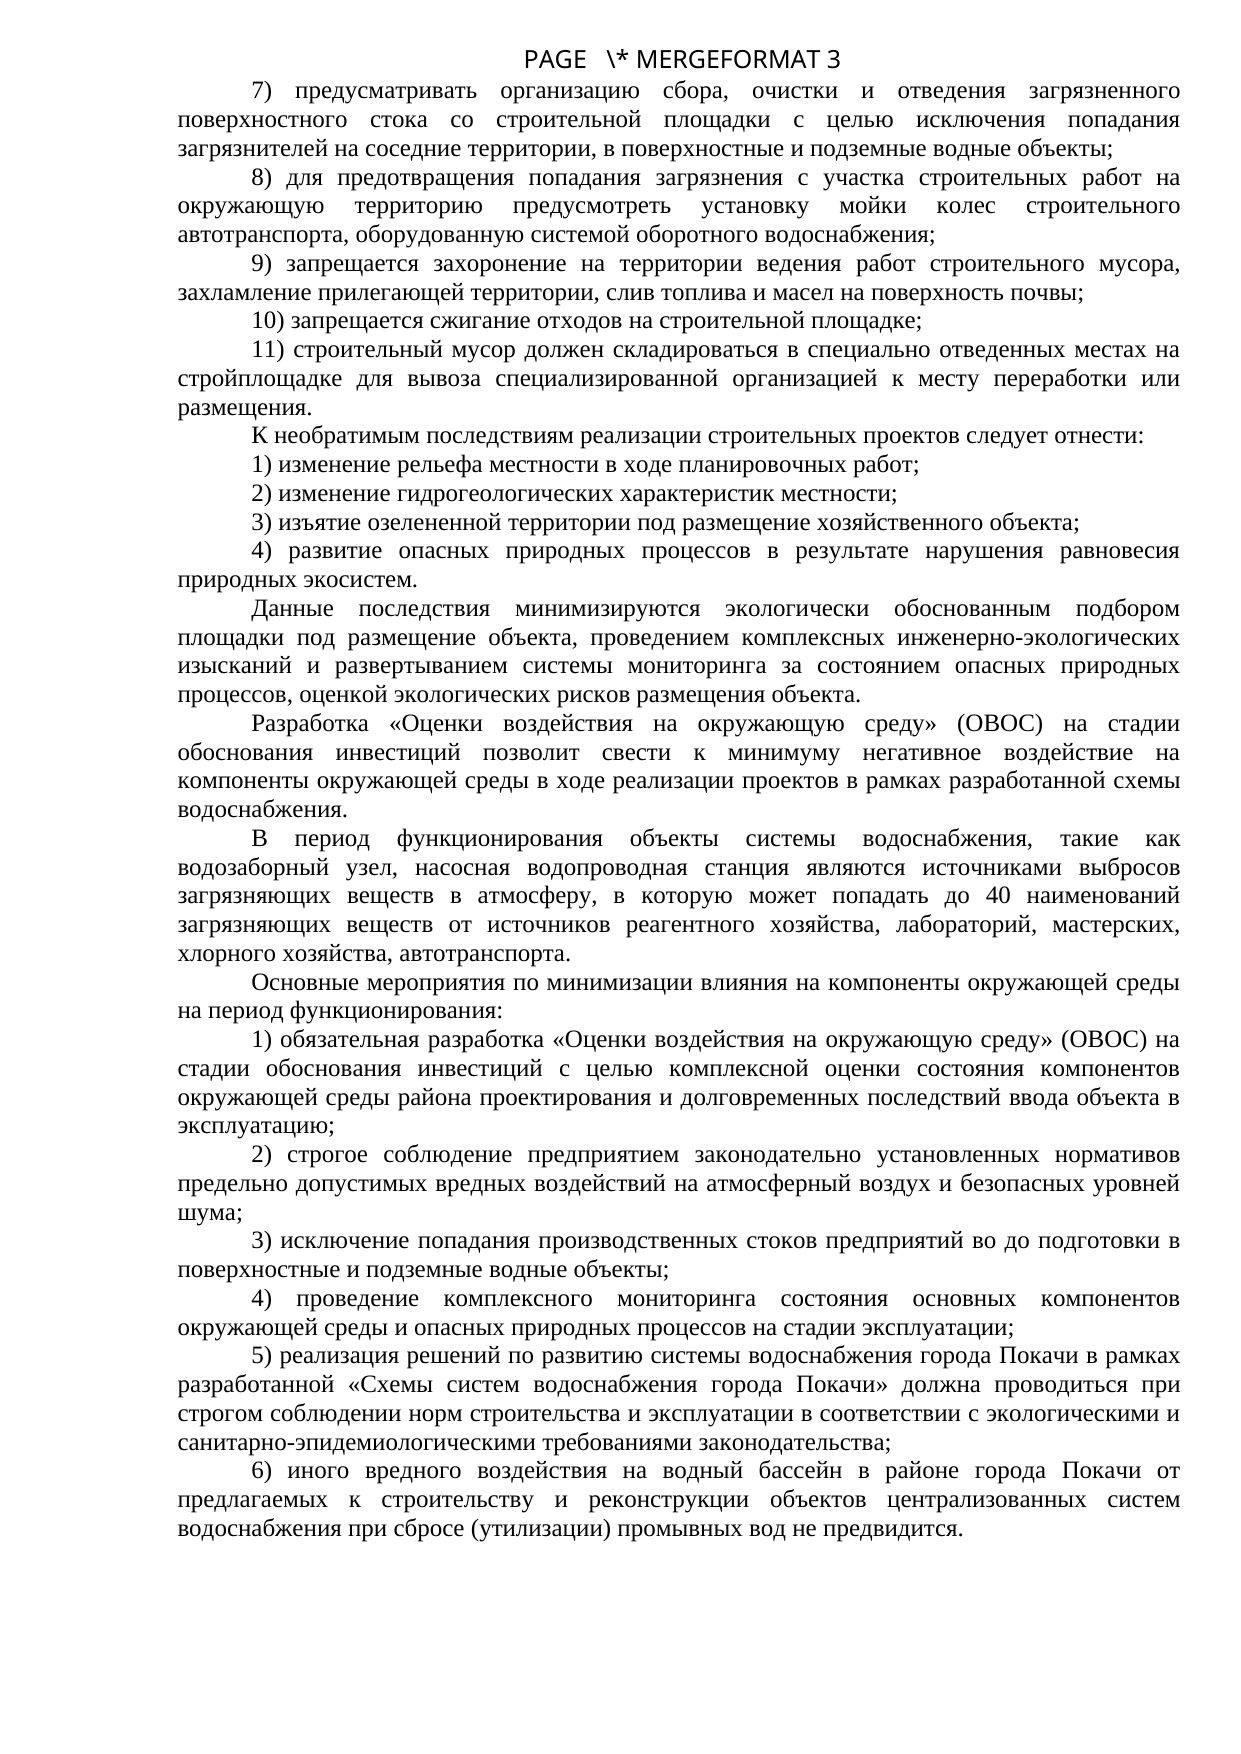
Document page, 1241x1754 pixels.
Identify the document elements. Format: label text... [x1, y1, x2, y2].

text 11) строительный мусор должен складироваться в специально отведенных местах на стройплощадке для вывоза специализированной организацией к месту переработки или размещения. [177, 334, 1181, 420]
text 4) проведение комплексного мониторинга состояния основных компонентов окружающей среды и опасных природных процессов на стадии эксплуатации; [177, 1283, 1181, 1340]
text Разработка «Оценки воздействия на окружающую среду» (ОВОС) на стадии обоснования инвестиций позволит свести к минимуму негативное воздействие на компоненты окружающей среды в ходе реализации проектов в рамках разработанной схемы водоснабжения. [177, 708, 1181, 823]
text 3) изъятие озелененной территории под размещение хозяйственного объекта; [177, 507, 1181, 535]
text 9) запрещается захоронение на территории ведения работ строительного мусора, захламление прилегающей территории, слив топлива и масел на поверхность почвы; [177, 248, 1181, 305]
text 1) обязательная разработка «Оценки воздействия на окружающую среду» (ОВОС) на стадии обоснования инвестиций с целью комплексной оценки состояния компонентов окружающей среды района проектирования и долговременных последствий ввода объекта в эксплуатацию; [177, 1024, 1181, 1139]
text 6) иного вредного воздействия на водный бассейн в районе города Покачи от предлагаемых к строительству и реконструкции объектов централизованных систем водоснабжения при сбросе (утилизации) промывных вод не предвидится. [177, 1455, 1181, 1542]
text 7) предусматривать организацию сбора, очистки и отведения загрязненного поверхностного стока со строительной площадки с целью исключения попадания загрязнителей на соседние территории, в поверхностные и подземные водные объекты; [177, 75, 1181, 162]
text 10) запрещается сжигание отходов на строительной площадке; [177, 305, 1181, 334]
text 3) исключение попадания производственных стоков предприятий во до подготовки в поверхностные и подземные водные объекты; [177, 1225, 1181, 1283]
text Данные последствия минимизируются экологически обоснованным подбором площадки под размещение объекта, проведением комплексных инженерно-экологических изысканий и развертыванием системы мониторинга за состоянием опасных природных процессов, оценкой экологических рисков размещения объекта. [177, 593, 1181, 708]
text Основные мероприятия по минимизации влияния на компоненты окружающей среды на период функционирования: [177, 967, 1181, 1024]
text К необратимым последствиям реализации строительных проектов следует отнести: [177, 420, 1181, 449]
text 1) изменение рельефа местности в ходе планировочных работ; [177, 449, 1181, 478]
text 2) строгое соблюдение предприятием законодательно установленных нормативов предельно допустимых вредных воздействий на атмосферный воздух и безопасных уровней шума; [177, 1139, 1181, 1225]
text 2) изменение гидрогеологических характеристик местности; [177, 478, 1181, 507]
text В период функционирования объекты системы водоснабжения, такие как водозаборный узел, насосная водопроводная станция являются источниками выбросов загрязняющих веществ в атмосферу, в которую может попадать до 40 наименований загрязняющих веществ от источников реагентного хозяйства, лабораторий, мастерских, хлорного хозяйства, автотранспорта. [177, 823, 1181, 967]
text 5) реализация решений по развитию системы водоснабжения города Покачи в рамках разработанной «Схемы систем водоснабжения города Покачи» должна проводиться при строгом соблюдении норм строительства и эксплуатации в соответствии с экологическими и санитарно-эпидемиологическими требованиями законодательства; [177, 1340, 1181, 1455]
text 4) развитие опасных природных процессов в результате нарушения равновесия природных экосистем. [177, 535, 1181, 593]
text 8) для предотвращения попадания загрязнения с участка строительных работ на окружающую территорию предусмотреть установку мойки колес строительного автотранспорта, оборудованную системой оборотного водоснабжения; [177, 162, 1181, 248]
